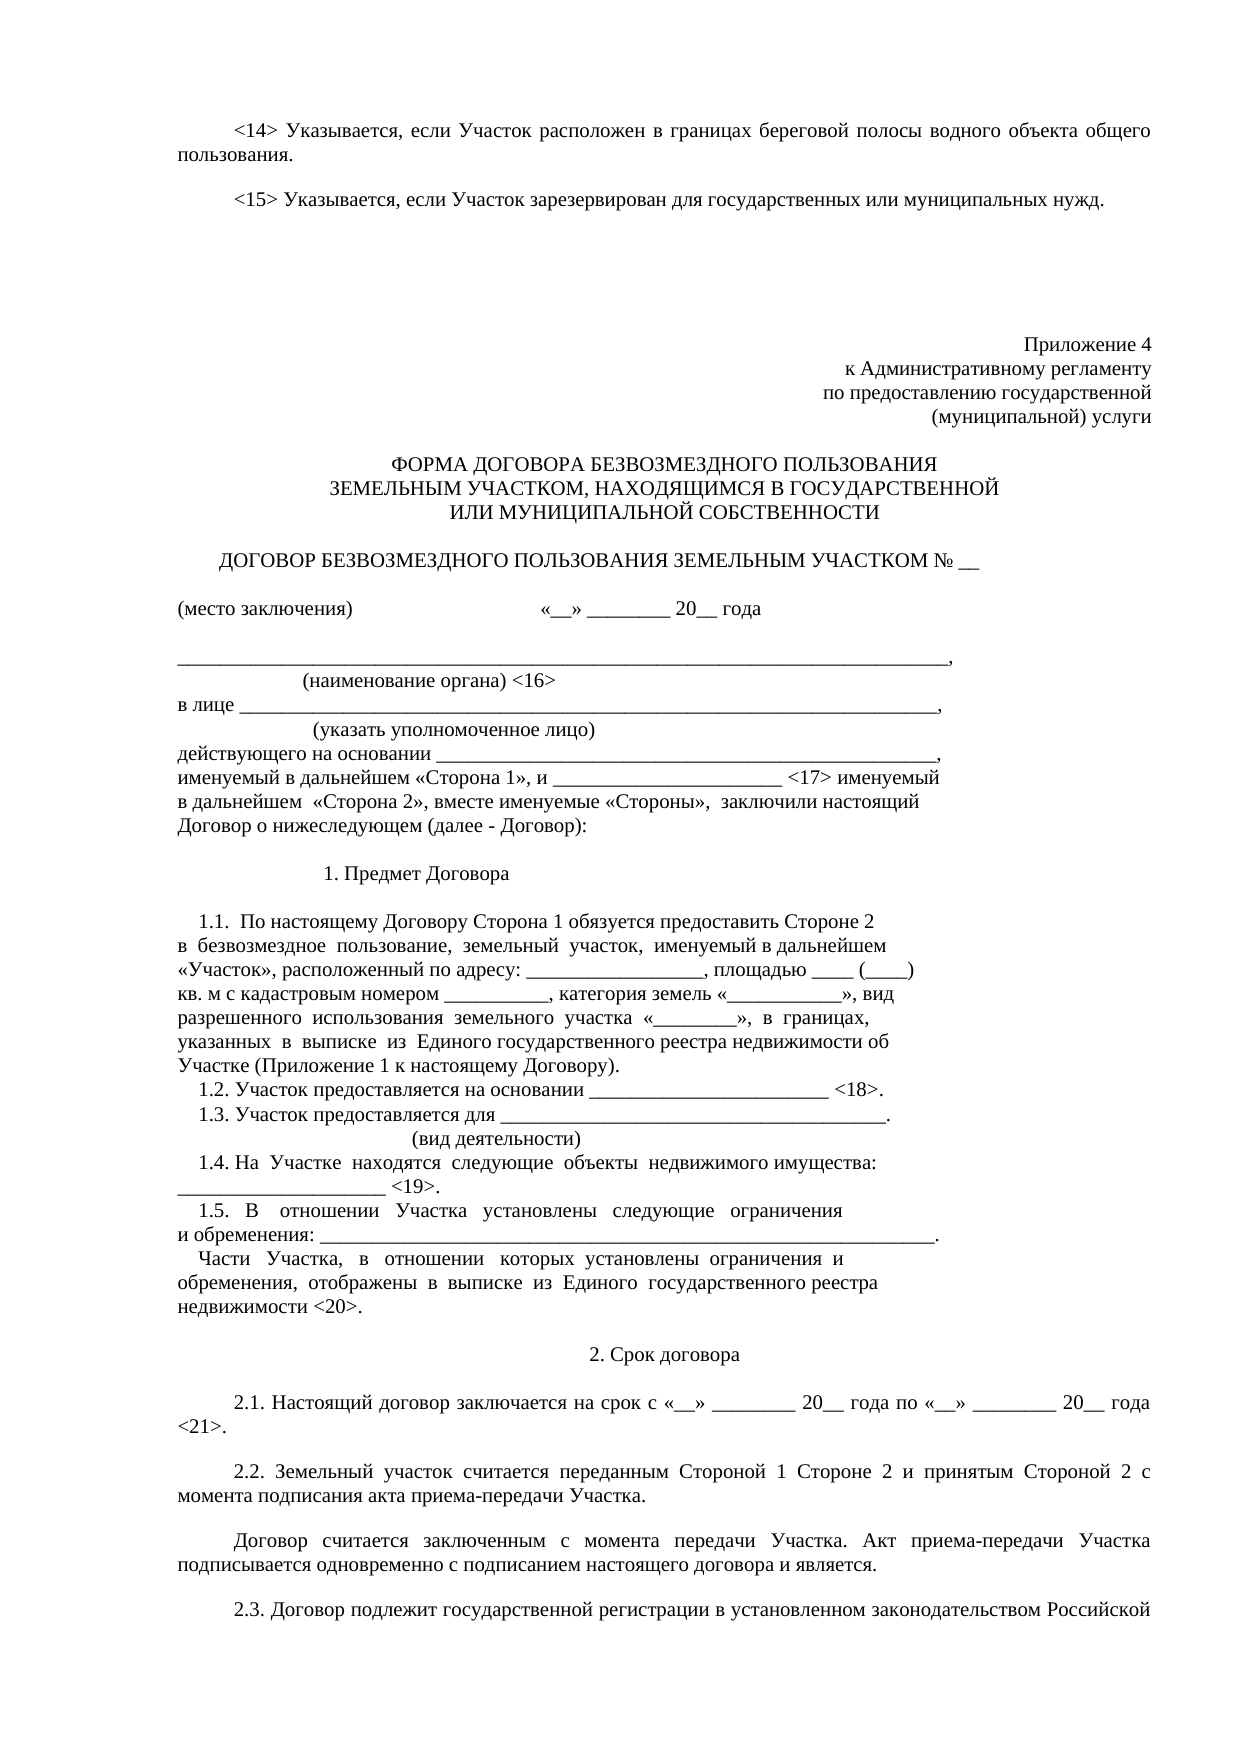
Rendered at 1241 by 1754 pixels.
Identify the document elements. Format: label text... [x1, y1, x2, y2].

text <14> Указывается, если Участок расположен в границах береговой полосы водного объекта общего пользования. [177, 118, 1152, 166]
text и обременения: ___________________________________________________________. [177, 1222, 1152, 1246]
text (наименование органа) <16> [177, 668, 1152, 692]
text 1.1. По настоящему Договору Сторона 1 обязуется предоставить Стороне 2 [177, 909, 1152, 933]
text по предоставлению государственной [177, 379, 1152, 404]
text 2.2. Земельный участок считается переданным Стороной 1 Стороне 2 и принятым Стороной 2 с момента подписания акта приема-передачи Участка. [177, 1459, 1152, 1507]
text (вид деятельности) [177, 1126, 1152, 1149]
text в безвозмездное пользование, земельный участок, именуемый в дальнейшем [177, 933, 1152, 957]
text ДОГОВОР БЕЗВОЗМЕЗДНОГО ПОЛЬЗОВАНИЯ ЗЕМЕЛЬНЫМ УЧАСТКОМ № __ [177, 548, 1152, 572]
text в лице ___________________________________________________________________, [177, 692, 1152, 716]
text Договор считается заключенным с момента передачи Участка. Акт приема-передачи Участка подписывается одновременно с подписанием настоящего договора и является. [177, 1528, 1152, 1576]
text 1.2. Участок предоставляется на основании _______________________ <18>. [177, 1077, 1152, 1101]
text именуемый в дальнейшем «Сторона 1», и ______________________ <17> именуемый [177, 764, 1152, 789]
text ЗЕМЕЛЬНЫМ УЧАСТКОМ, НАХОДЯЩИМСЯ В ГОСУДАРСТВЕННОЙ [177, 476, 1152, 500]
text действующего на основании ________________________________________________, [177, 741, 1152, 764]
text (указать уполномоченное лицо) [177, 716, 1152, 741]
text 2.1. Настоящий договор заключается на срок с «__» ________ 20__ года по «__» ________ 20__ года <21>. [177, 1390, 1152, 1438]
text кв. м с кадастровым номером __________, категория земель «___________», вид [177, 981, 1152, 1005]
text <15> Указывается, если Участок зарезервирован для государственных или муниципальных нужд. [177, 187, 1152, 211]
text ФОРМА ДОГОВОРА БЕЗВОЗМЕЗДНОГО ПОЛЬЗОВАНИЯ [177, 452, 1152, 476]
text 2. Срок договора [177, 1342, 1152, 1366]
text 1. Предмет Договора [177, 861, 1152, 885]
text Договор о нижеследующем (далее - Договор): [177, 813, 1152, 837]
text 1.4. На Участке находятся следующие объекты недвижимого имущества: [177, 1149, 1152, 1174]
text ИЛИ МУНИЦИПАЛЬНОЙ СОБСТВЕННОСТИ [177, 500, 1152, 524]
text Части Участка, в отношении которых установлены ограничения и [177, 1246, 1152, 1270]
text 1.3. Участок предоставляется для _____________________________________. [177, 1101, 1152, 1126]
text Участке (Приложение 1 к настоящему Договору). [177, 1053, 1152, 1077]
text __________________________________________________________________________, [177, 644, 1152, 668]
text недвижимости <20>. [177, 1294, 1152, 1318]
text 1.5. В отношении Участка установлены следующие ограничения [177, 1198, 1152, 1222]
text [177, 1597, 1152, 1621]
text ____________________ <19>. [177, 1174, 1152, 1198]
text (место заключения) «__» ________ 20__ года [177, 596, 1152, 620]
text разрешенного использования земельного участка «________», в границах, [177, 1005, 1152, 1029]
text «Участок», расположенный по адресу: _________________, площадью ____ (____) [177, 957, 1152, 981]
text к Административному регламенту [177, 356, 1152, 379]
text обременения, отображены в выписке из Единого государственного реестра [177, 1270, 1152, 1294]
text указанных в выписке из Единого государственного реестра недвижимости об [177, 1029, 1152, 1053]
text в дальнейшем «Сторона 2», вместе именуемые «Стороны», заключили настоящий [177, 789, 1152, 813]
text (муниципальной) услуги [177, 404, 1152, 428]
text Приложение 4 [177, 331, 1152, 356]
